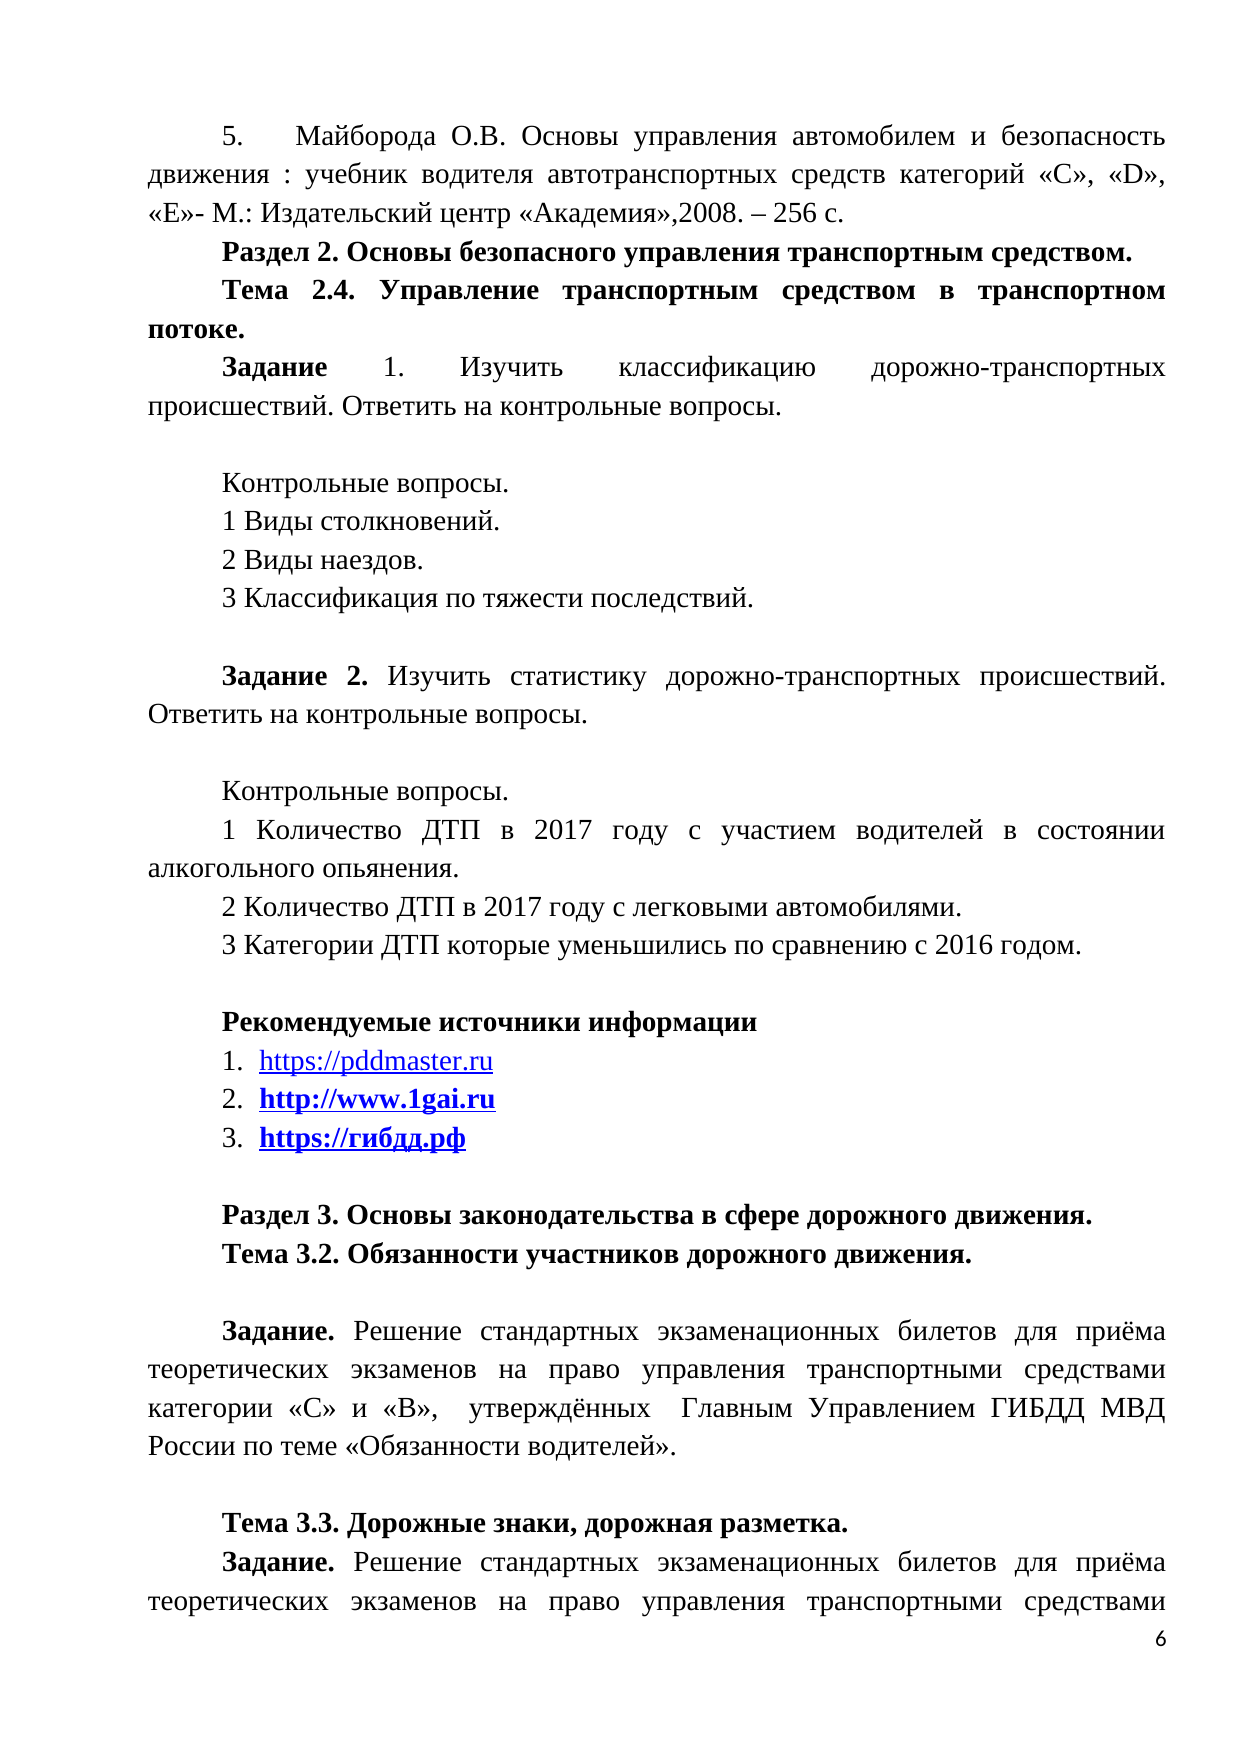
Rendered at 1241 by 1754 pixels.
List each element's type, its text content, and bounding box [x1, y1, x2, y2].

text 1 Количество ДТП в 2017 году с участием водителей в состоянии алкогольного опьянения. [148, 812, 1167, 884]
text Тема 3.2. Обязанности участников дорожного движения. [148, 1236, 1167, 1269]
text Раздел 2. Основы безопасного управления транспортным средством. [148, 234, 1167, 267]
list https://гибдд.рф [222, 1120, 1167, 1154]
text Тема 2.4. Управление транспортным средством в транспортном потоке. [148, 272, 1167, 344]
text Раздел 3. Основы законодательства в сфере дорожного движения. [148, 1197, 1167, 1231]
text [148, 1544, 1167, 1616]
text Задание 1. Изучить классификацию дорожно-транспортных происшествий. Ответить на контрольные вопросы. [148, 349, 1167, 421]
text Задание 2. Изучить статистику дорожно-транспортных происшествий. Ответить на контрольные вопросы. [148, 658, 1167, 730]
list http://www.1gai.ru [222, 1082, 1167, 1115]
text 1 Виды столкновений. [148, 503, 1167, 537]
text Тема 3.3. Дорожные знаки, дорожная разметка. [148, 1506, 1167, 1539]
text Контрольные вопросы. [148, 465, 1167, 498]
text 2 Виды наездов. [148, 542, 1167, 576]
text Контрольные вопросы. [148, 773, 1167, 807]
text Рекомендуемые источники информации [148, 1004, 1167, 1038]
text 5. Майборода О.В. Основы управления автомобилем и безопасность движения : учебник водителя автотранспортных средств категорий «С», «D», «Е»- М.: Издательский центр «Академия»,2008. – 256 с. [148, 118, 1167, 229]
text 3 Классификация по тяжести последствий. [148, 581, 1167, 614]
text Задание. Решение стандартных экзаменационных билетов для приёма теоретических экзаменов на право управления транспортными средствами категории «С» и «В», утверждённых Главным Управлением ГИБДД МВД России по теме «Обязанности водителей». [148, 1313, 1167, 1462]
text 3 Категории ДТП которые уменьшились по сравнению с 2016 годом. [148, 927, 1167, 961]
list https://pddmaster.ru [222, 1043, 1167, 1077]
text 2 Количество ДТП в 2017 году с легковыми автомобилями. [148, 889, 1167, 922]
